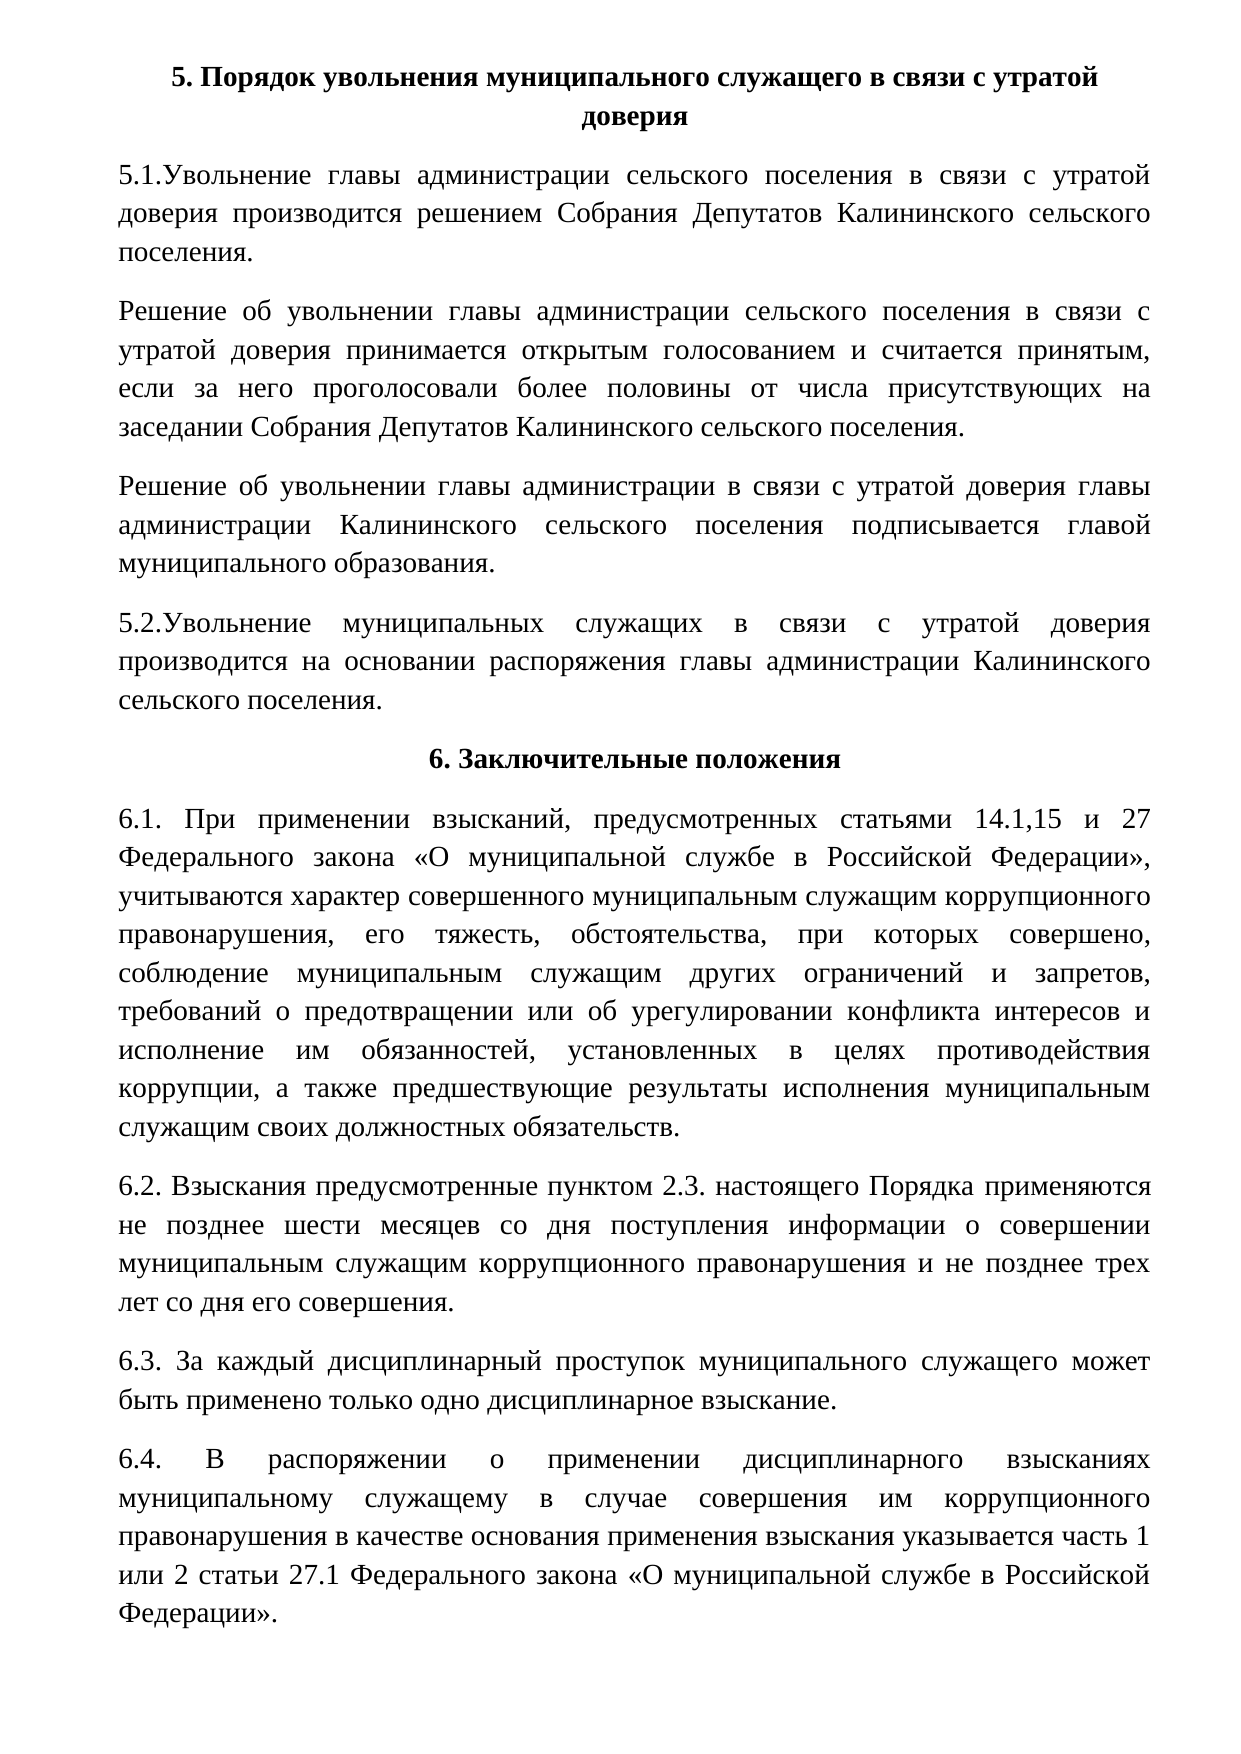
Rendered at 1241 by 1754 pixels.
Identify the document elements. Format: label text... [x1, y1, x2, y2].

text Решение об увольнении главы администрации в связи с утратой доверия главы администрации Калининского сельского поселения подписывается главой муниципального образования. [118, 468, 1152, 579]
text 6.2. Взыскания предусмотренные пунктом 2.3. настоящего Порядка применяются не позднее шести месяцев со дня поступления информации о совершении муниципальным служащим коррупционного правонарушения и не позднее трех лет со дня его совершения. [118, 1168, 1152, 1318]
text 5.2.Увольнение муниципальных служащих в связи с утратой доверия производится на основании распоряжения главы администрации Калининского сельского поселения. [118, 605, 1152, 716]
text 6.3. За каждый дисциплинарный проступок муниципального служащего может быть применено только одно дисциплинарное взыскание. [118, 1343, 1152, 1416]
text 6.1. При применении взысканий, предусмотренных статьями 14.1,15 и 27 Федерального закона «О муниципальной службе в Российской Федерации», учитываются характер совершенного муниципальным служащим коррупционного правонарушения, его тяжесть, обстоятельства, при которых совершено, соблюдение муниципальным служащим других ограничений и запретов, требований о предотвращении или об урегулировании конфликта интересов и исполнение им обязанностей, установленных в целях противодействия коррупции, а также предшествующие результаты исполнения муниципальным служащим своих должностных обязательств. [118, 801, 1152, 1143]
text 5. Порядок увольнения муниципального служащего в связи с утратой доверия [118, 59, 1152, 131]
text Решение об увольнении главы администрации сельского поселения в связи с утратой доверия принимается открытым голосованием и считается принятым, если за него проголосовали более половины от числа присутствующих на заседании Собрания Депутатов Калининского сельского поселения. [118, 293, 1152, 443]
text 5.1.Увольнение главы администрации сельского поселения в связи с утратой доверия производится решением Собрания Депутатов Калининского сельского поселения. [118, 157, 1152, 268]
text 6.4. В распоряжении о применении дисциплинарного взысканиях муниципальному служащему в случае совершения им коррупционного правонарушения в качестве основания применения взыскания указывается часть 1 или 2 статьи 27.1 Федерального закона «О муниципальной службе в Российской Федерации». [118, 1441, 1152, 1629]
text 6. Заключительные положения [118, 741, 1152, 775]
